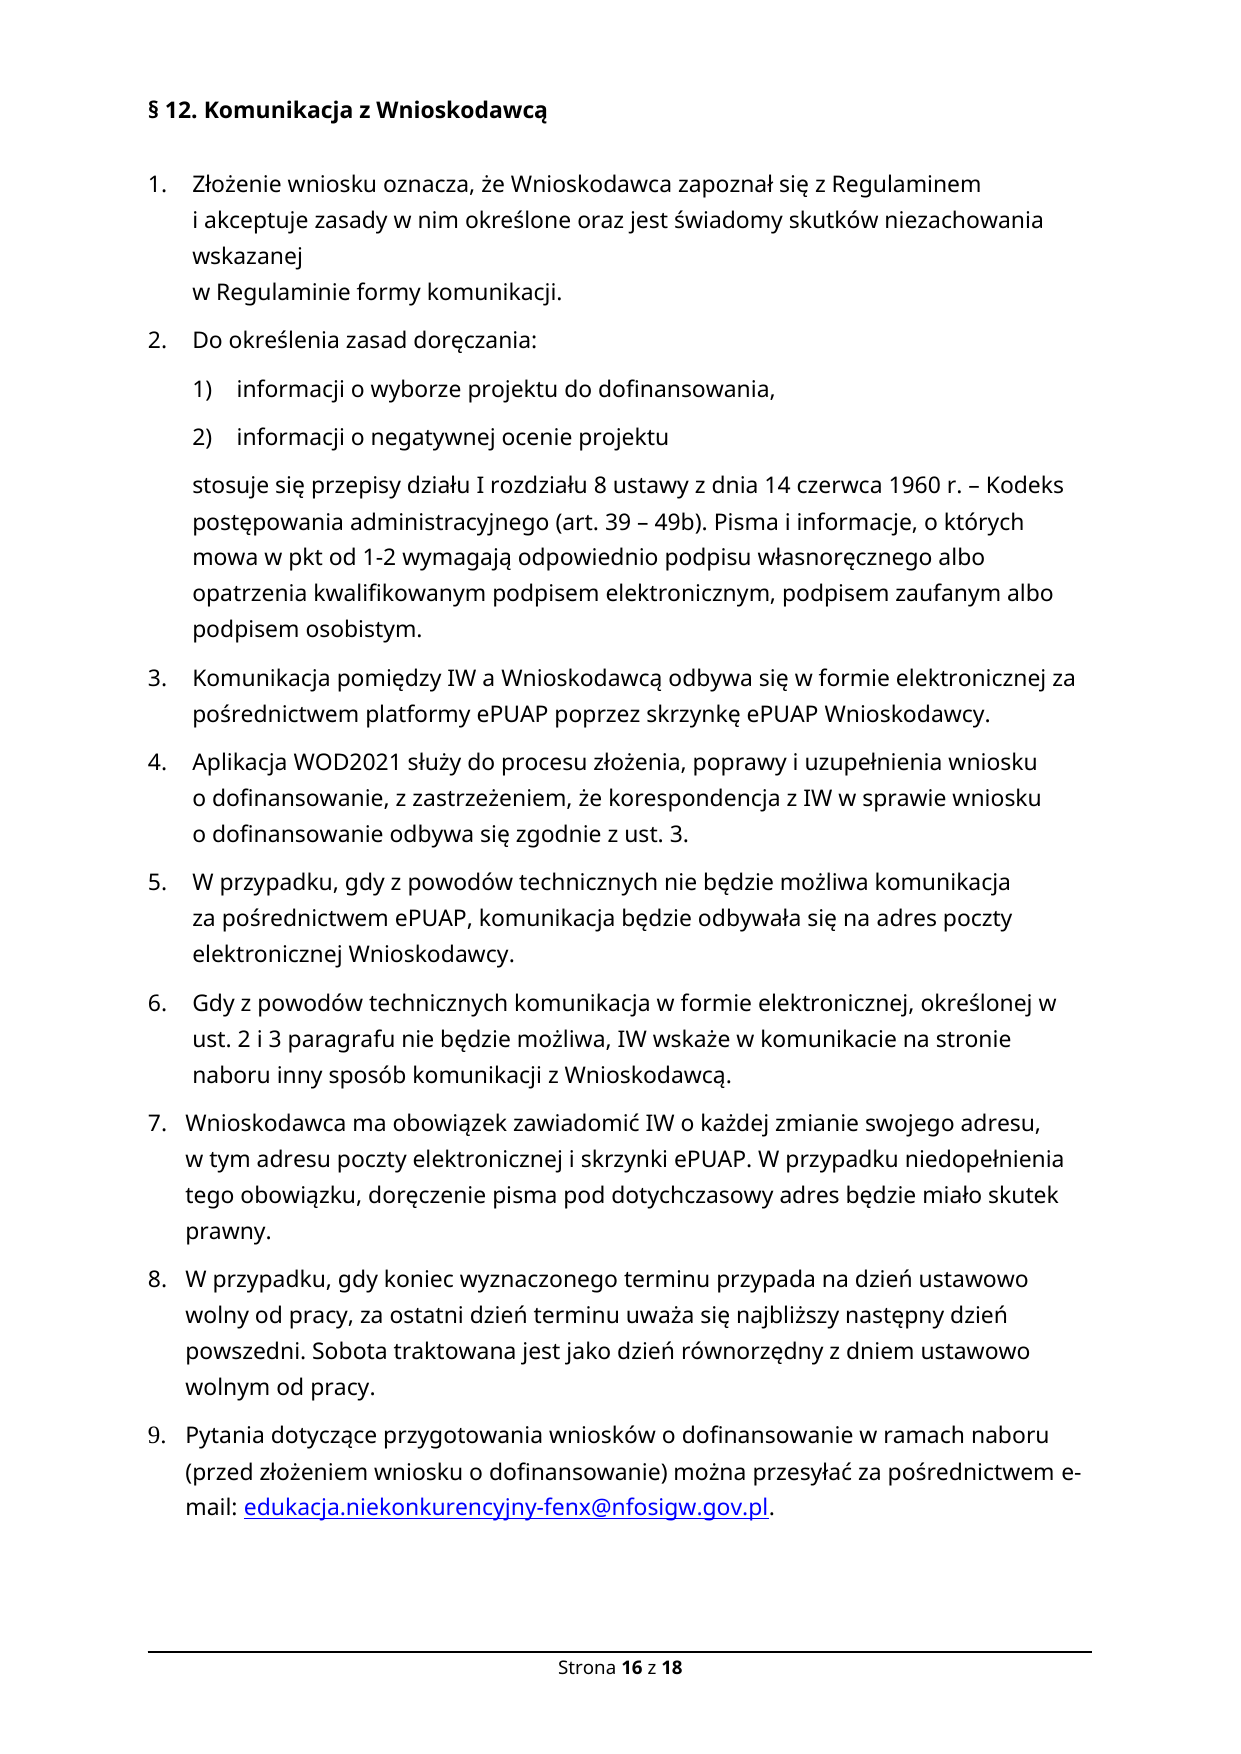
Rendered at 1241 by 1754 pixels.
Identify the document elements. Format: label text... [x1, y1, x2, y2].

list Wnioskodawca ma obowiązek zawiadomić IW o każdej zmianie swojego adresu, w tym adresu poczty elektronicznej i skrzynki ePUAP. W przypadku niedopełnienia tego obowiązku, doręczenie pisma pod dotychczasowy adres będzie miało skutek prawny. [148, 1107, 1092, 1246]
list Złożenie wniosku oznacza, że Wnioskodawca zapoznał się z Regulaminem i akceptuje zasady w nim określone oraz jest świadomy skutków niezachowania wskazanej w Regulaminie formy komunikacji. [148, 168, 1092, 307]
subtitle § 12. Komunikacja z Wnioskodawcą [148, 94, 1092, 126]
list W przypadku, gdy z powodów technicznych nie będzie możliwa komunikacja za pośrednictwem ePUAP, komunikacja będzie odbywała się na adres poczty elektronicznej Wnioskodawcy. [148, 866, 1092, 969]
list W przypadku, gdy koniec wyznaczonego terminu przypada na dzień ustawowo wolny od pracy, za ostatni dzień terminu uważa się najbliższy następny dzień powszedni. Sobota traktowana jest jako dzień równorzędny z dniem ustawowo wolnym od pracy. [148, 1263, 1092, 1402]
list Aplikacja WOD2021 służy do procesu złożenia, poprawy i uzupełnienia wniosku o dofinansowanie, z zastrzeżeniem, że korespondencja z IW w sprawie wniosku o dofinansowanie odbywa się zgodnie z ust. 3. [148, 746, 1092, 849]
list Do określenia zasad doręczania: [148, 324, 1092, 355]
text 1) informacji o wyborze projektu do dofinansowania, [192, 373, 1092, 404]
text 2) informacji o negatywnej ocenie projektu [192, 421, 1092, 452]
list Gdy z powodów technicznych komunikacja w formie elektronicznej, określonej w ust. 2 i 3 paragrafu nie będzie możliwa, IW wskaże w komunikacie na stronie naboru inny sposób komunikacji z Wnioskodawcą. [148, 987, 1092, 1090]
list Komunikacja pomiędzy IW a Wnioskodawcą odbywa się w formie elektronicznej za pośrednictwem platformy ePUAP poprzez skrzynkę ePUAP Wnioskodawcy. [148, 662, 1092, 729]
text stosuje się przepisy działu I rozdziału 8 ustawy z dnia 14 czerwca 1960 r. – Kodeks postępowania administracyjnego (art. 39 – 49b). Pisma i informacje, o których mowa w pkt od 1-2 wymagają odpowiednio podpisu własnoręcznego albo opatrzenia kwalifikowanym podpisem elektronicznym, podpisem zaufanym albo podpisem osobistym. [192, 469, 1092, 644]
list Pytania dotyczące przygotowania wniosków o dofinansowanie w ramach naboru (przed złożeniem wniosku o dofinansowanie) można przesyłać za pośrednictwem e-mail: edukacja.niekonkurencyjny-fenx@nfosigw.gov.pl. [148, 1419, 1092, 1523]
